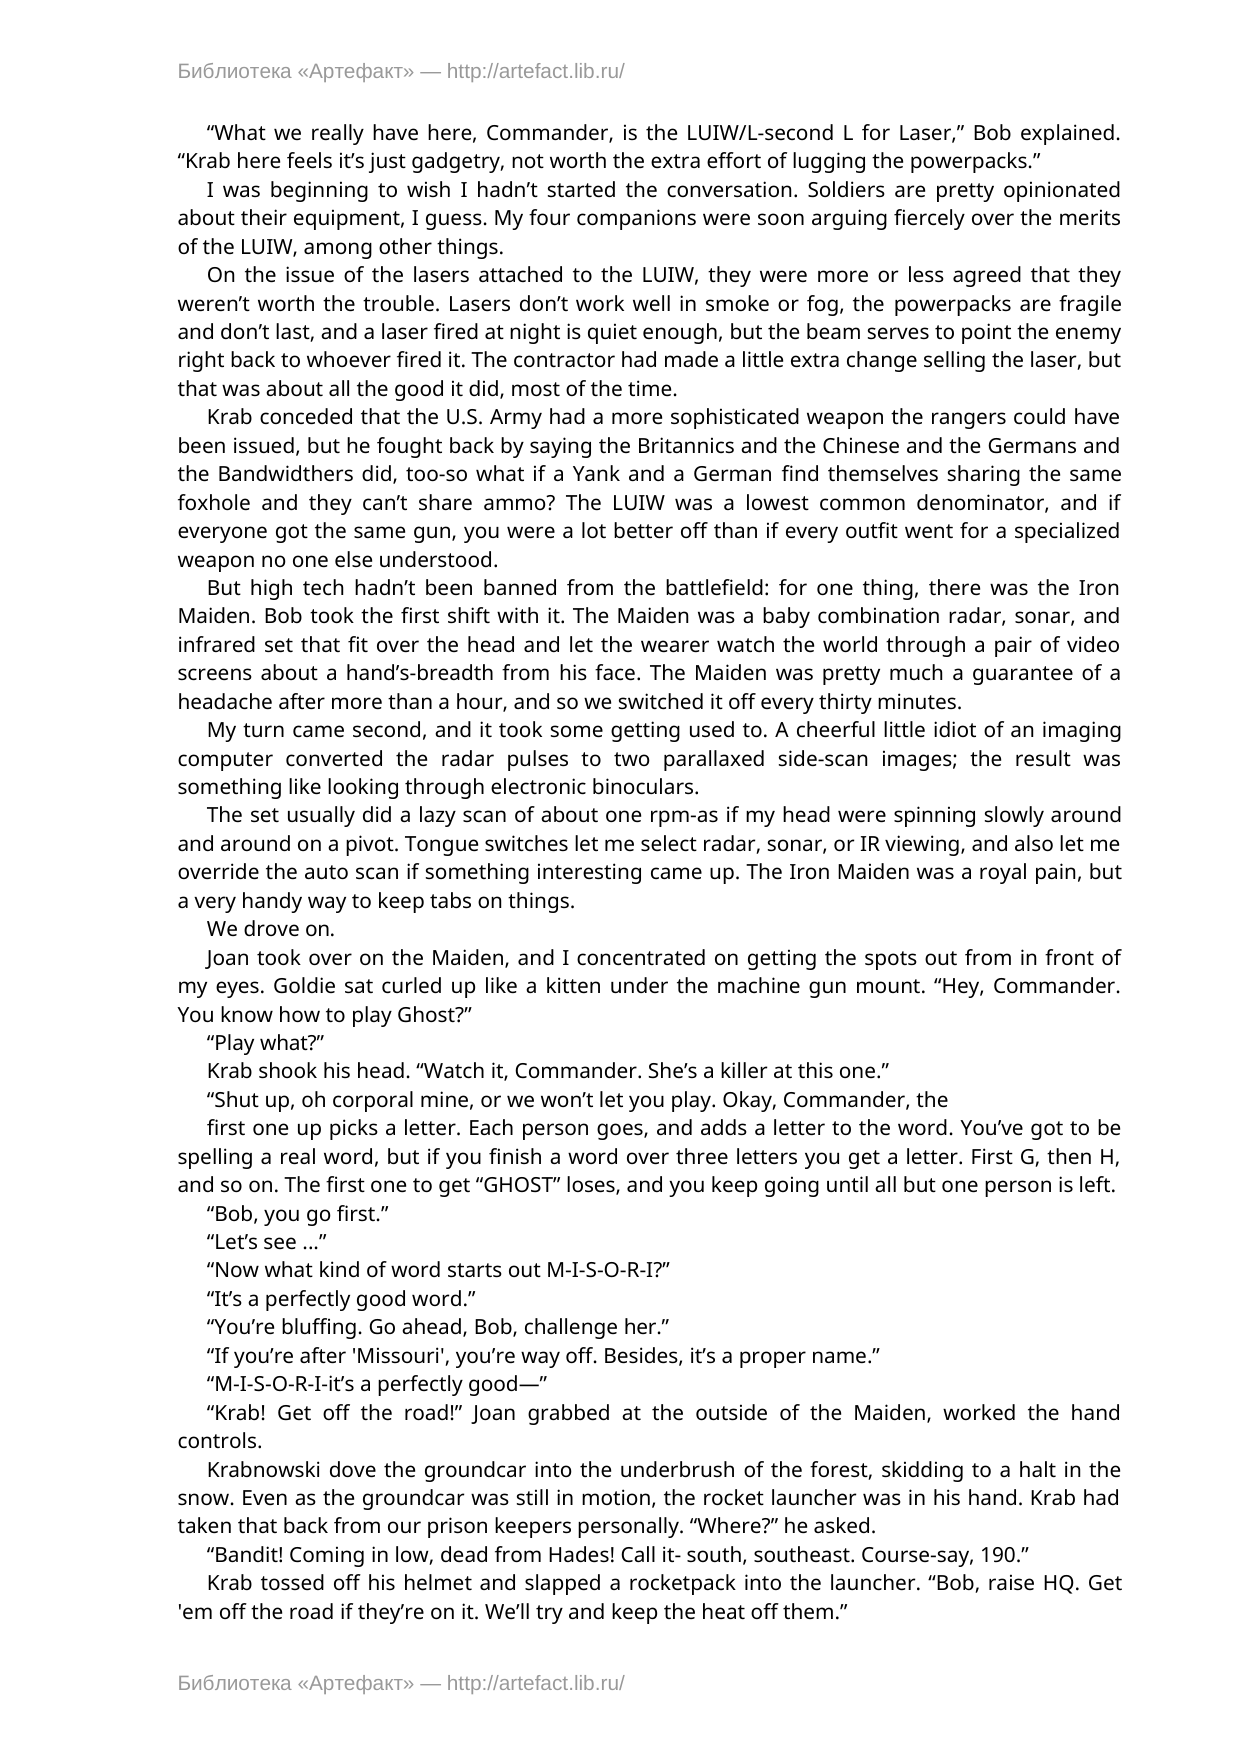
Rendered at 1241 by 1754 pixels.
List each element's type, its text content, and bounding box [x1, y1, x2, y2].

text We drove on. [177, 914, 1122, 943]
text “If you’re after 'Missouri', you’re way off. Besides, it’s a proper name.” [177, 1341, 1122, 1369]
text “M-I-S-O-R-I-it’s a perfectly good—” [177, 1369, 1122, 1398]
text Krabnowski dove the groundcar into the underbrush of the forest, skidding to a halt in the snow. Even as the groundcar was still in motion, the rocket launcher was in his hand. Krab had taken that back from our prison keepers personally. “Where?” he asked. [177, 1455, 1122, 1540]
text I was beginning to wish I hadn’t started the conversation. Soldiers are pretty opinionated about their equipment, I guess. My four companions were soon arguing fiercely over the merits of the LUIW, among other things. [177, 175, 1122, 260]
text Krab conceded that the U.S. Army had a more sophisticated weapon the rangers could have been issued, but he fought back by saying the Britannics and the Chinese and the Germans and the Bandwidthers did, too-so what if a Yank and a German find themselves sharing the same foxhole and they can’t share ammo? The LUIW was a lowest common denominator, and if everyone got the same gun, you were a lot better off than if every outfit went for a specialized weapon no one else understood. [177, 402, 1122, 573]
text “What we really have here, Commander, is the LUIW/L-second L for Laser,” Bob explained. “Krab here feels it’s just gadgetry, not worth the extra effort of lugging the powerpacks.” [177, 118, 1122, 175]
text “Krab! Get off the road!” Joan grabbed at the outside of the Maiden, worked the hand controls. [177, 1398, 1122, 1455]
text “Play what?” [177, 1028, 1122, 1057]
text Krab tossed off his helmet and slapped a rocketpack into the launcher. “Bob, raise HQ. Get 'em off the road if they’re on it. We’ll try and keep the heat off them.” [177, 1568, 1122, 1625]
text “You’re bluffing. Go ahead, Bob, challenge her.” [177, 1312, 1122, 1341]
text “Shut up, oh corporal mine, or we won’t let you play. Okay, Commander, the [177, 1085, 1122, 1113]
text first one up picks a letter. Each person goes, and adds a letter to the word. You’ve got to be spelling a real word, but if you finish a word over three letters you get a letter. First G, then H, and so on. The first one to get “GHOST” loses, and you keep going until all but one person is left. [177, 1113, 1122, 1199]
text “Now what kind of word starts out M-I-S-O-R-I?” [177, 1256, 1122, 1284]
text My turn came second, and it took some getting used to. A cheerful little idiot of an imaging computer converted the radar pulses to two parallaxed side-scan images; the result was something like looking through electronic binoculars. [177, 715, 1122, 801]
text On the issue of the lasers attached to the LUIW, they were more or less agreed that they weren’t worth the trouble. Lasers don’t work well in smoke or fog, the powerpacks are fragile and don’t last, and a laser fired at night is quiet enough, but the beam serves to point the enemy right back to whoever fired it. The contractor had made a little extra change selling the laser, but that was about all the good it did, most of the time. [177, 260, 1122, 402]
text But high tech hadn’t been banned from the battlefield: for one thing, there was the Iron Maiden. Bob took the first shift with it. The Maiden was a baby combination radar, sonar, and infrared set that fit over the head and let the wearer watch the world through a pair of video screens about a hand’s-breadth from his face. The Maiden was pretty much a guarantee of a headache after more than a hour, and so we switched it off every thirty minutes. [177, 573, 1122, 715]
text “Let’s see ...” [177, 1227, 1122, 1256]
text Joan took over on the Maiden, and I concentrated on getting the spots out from in front of my eyes. Goldie sat curled up like a kitten under the machine gun mount. “Hey, Commander. You know how to play Ghost?” [177, 943, 1122, 1028]
text “Bob, you go first.” [177, 1199, 1122, 1227]
text The set usually did a lazy scan of about one rpm-as if my head were spinning slowly around and around on a pivot. Tongue switches let me select radar, sonar, or IR viewing, and also let me override the auto scan if something interesting came up. The Iron Maiden was a royal pain, but a very handy way to keep tabs on things. [177, 801, 1122, 914]
text Krab shook his head. “Watch it, Commander. She’s a killer at this one.” [177, 1057, 1122, 1085]
text “Bandit! Coming in low, dead from Hades! Call it- south, southeast. Course-say, 190.” [177, 1540, 1122, 1568]
text “It’s a perfectly good word.” [177, 1284, 1122, 1312]
